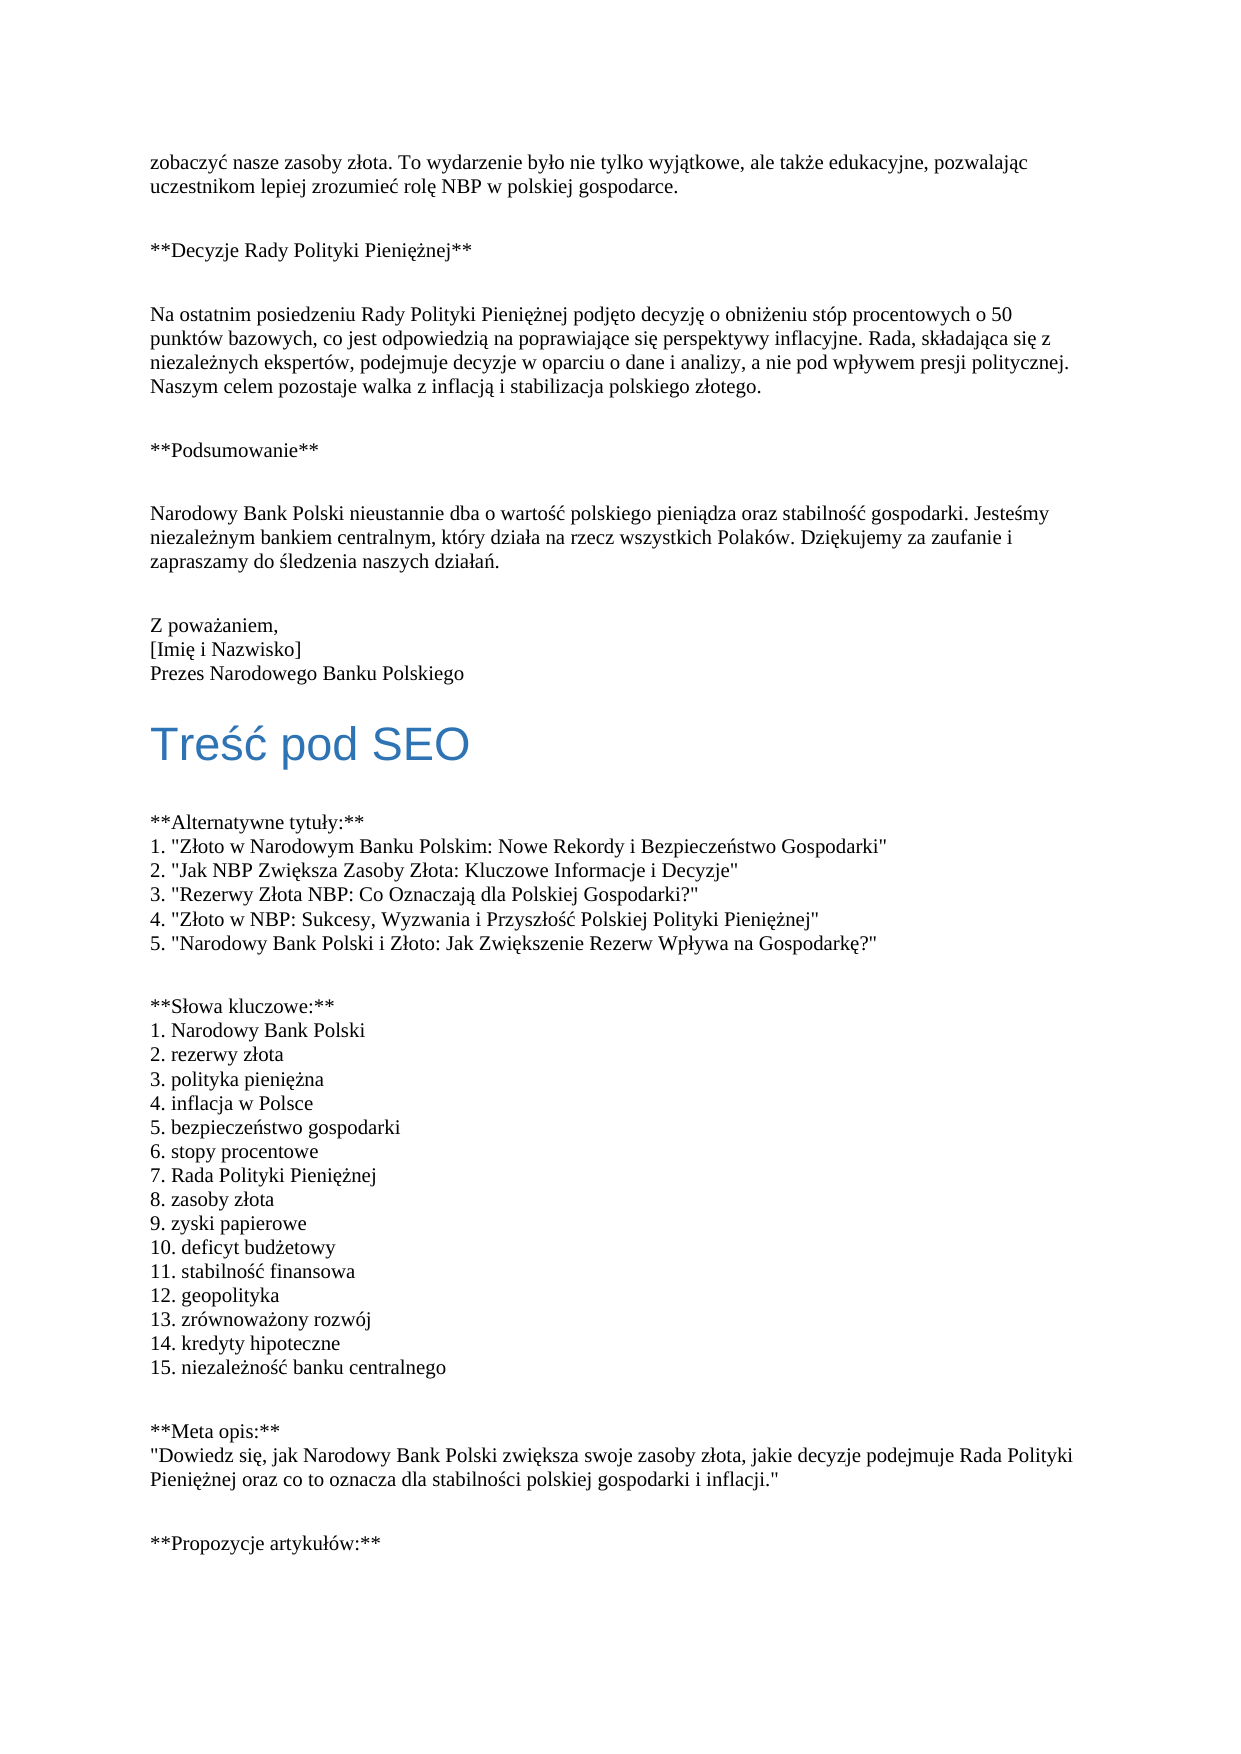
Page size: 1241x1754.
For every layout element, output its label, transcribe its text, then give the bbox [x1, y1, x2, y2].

text **Propozycje artykułów:** [150, 1507, 1090, 1555]
text Z poważaniem, [Imię i Nazwisko] Prezes Narodowego Banku Polskiego [150, 589, 1090, 685]
text **Podsumowanie** [150, 413, 1090, 462]
text **Słowa kluczowe:** 1. Narodowy Bank Polski 2. rezerwy złota 3. polityka pieniężna 4. inflacja w Polsce 5. bezpieczeństwo gospodarki 6. stopy procentowe 7. Rada Polityki Pieniężnej 8. zasoby złota 9. zyski papierowe 10. deficyt budżetowy 11. stabilność finansowa 12. geopolityka 13. zrównoważony rozwój 14. kredyty hipoteczne 15. niezależność banku centralnego [150, 970, 1090, 1379]
text **Alternatywne tytuły:** 1. "Złoto w Narodowym Banku Polskim: Nowe Rekordy i Bezpieczeństwo Gospodarki" 2. "Jak NBP Zwiększa Zasoby Złota: Kluczowe Informacje i Decyzje" 3. "Rezerwy Złota NBP: Co Oznaczają dla Polskiej Gospodarki?" 4. "Złoto w NBP: Sukcesy, Wyzwania i Przyszłość Polskiej Polityki Pieniężnej" 5. "Narodowy Bank Polski i Złoto: Jak Zwiększenie Rezerw Wpływa na Gospodarkę?" [150, 786, 1090, 954]
subtitle Treść pod SEO [150, 717, 1090, 771]
text Na ostatnim posiedzeniu Rady Polityki Pieniężnej podjęto decyzję o obniżeniu stóp procentowych o 50 punktów bazowych, co jest odpowiedzią na poprawiające się perspektywy inflacyjne. Rada, składająca się z niezależnych ekspertów, podejmuje decyzje w oparciu o dane i analizy, a nie pod wpływem presji politycznej. Naszym celem pozostaje walka z inflacją i stabilizacja polskiego złotego. [150, 277, 1090, 398]
text Narodowy Bank Polski nieustannie dba o wartość polskiego pieniądza oraz stabilność gospodarki. Jesteśmy niezależnym bankiem centralnym, który działa na rzecz wszystkich Polaków. Dziękujemy za zaufanie i zapraszamy do śledzenia naszych działań. [150, 477, 1090, 573]
text **Meta opis:** "Dowiedz się, jak Narodowy Bank Polski zwiększa swoje zasoby złota, jakie decyzje podejmuje Rada Polityki Pieniężnej oraz co to oznacza dla stabilności polskiej gospodarki i inflacji." [150, 1395, 1090, 1491]
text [150, 150, 1090, 198]
text **Decyzje Rady Polityki Pieniężnej** [150, 214, 1090, 262]
